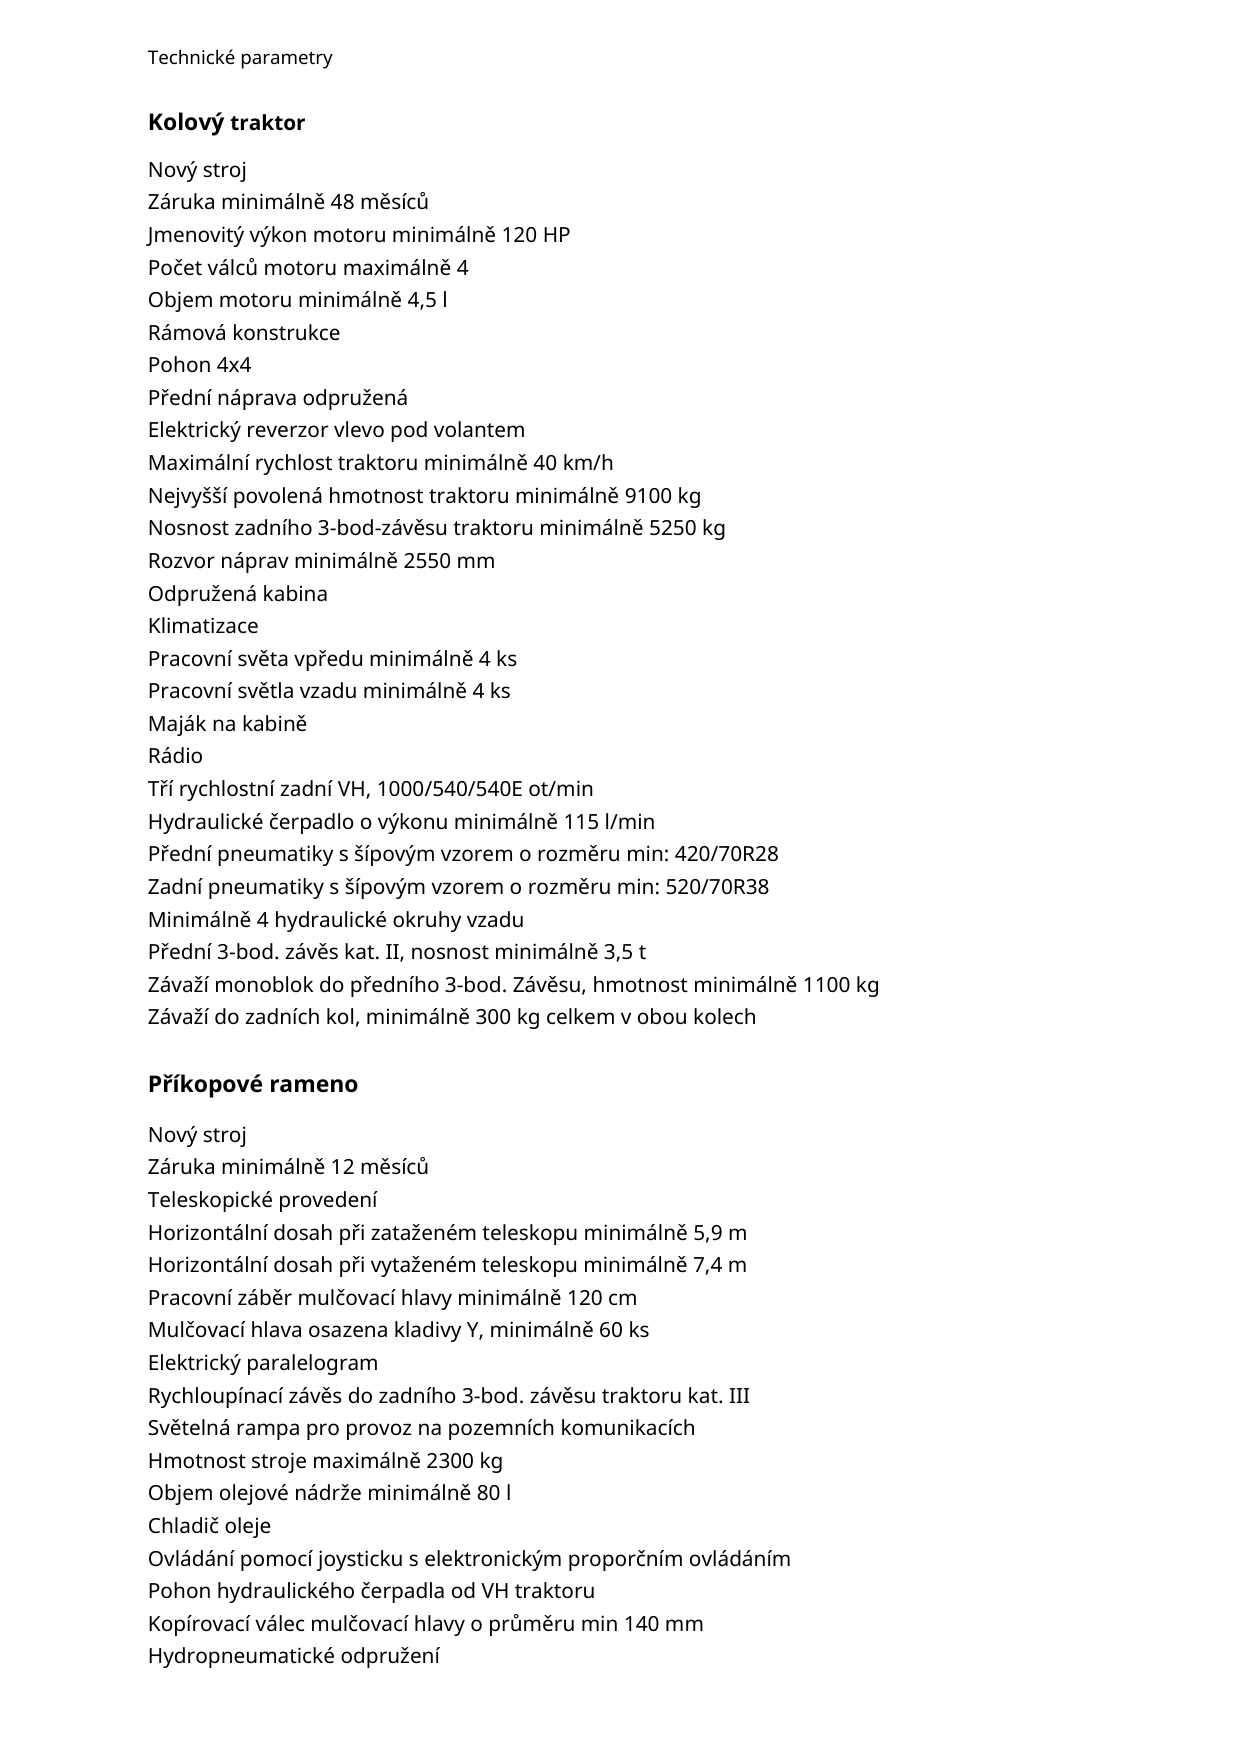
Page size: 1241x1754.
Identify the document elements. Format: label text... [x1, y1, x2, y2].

text Příkopové rameno [148, 1068, 1093, 1099]
text Tří rychlostní zadní VH, 1000/540/540E ot/min [148, 774, 1093, 803]
text Zadní pneumatiky s šípovým vzorem o rozměru min: 520/70R38 [148, 872, 1093, 901]
text Teleskopické provedení [148, 1185, 1093, 1213]
text Technické parametry [148, 44, 1093, 70]
text Pracovní světla vzadu minimálně 4 ks [148, 676, 1093, 705]
text Objem motoru minimálně 4,5 l [148, 285, 1093, 314]
text Záruka minimálně 48 měsíců [148, 187, 1093, 216]
text Odpružená kabina [148, 579, 1093, 607]
text Záruka minimálně 12 měsíců [148, 1152, 1093, 1181]
text Nový stroj [148, 1120, 1093, 1148]
text Mulčovací hlava osazena kladivy Y, minimálně 60 ks [148, 1316, 1093, 1344]
text Horizontální dosah při vytaženém teleskopu minimálně 7,4 m [148, 1250, 1093, 1279]
text Nový stroj [148, 155, 1093, 183]
text Světelná rampa pro provoz na pozemních komunikacích [148, 1413, 1093, 1442]
text Pohon 4x4 [148, 350, 1093, 379]
text Nosnost zadního 3-bod-závěsu traktoru minimálně 5250 kg [148, 513, 1093, 542]
text Elektrický reverzor vlevo pod volantem [148, 416, 1093, 444]
text Přední 3-bod. závěs kat. II, nosnost minimálně 3,5 t [148, 937, 1093, 966]
text Přední náprava odpružená [148, 383, 1093, 411]
text Maximální rychlost traktoru minimálně 40 km/h [148, 448, 1093, 477]
text Kopírovací válec mulčovací hlavy o průměru min 140 mm [148, 1609, 1093, 1637]
text Jmenovitý výkon motoru minimálně 120 HP [148, 220, 1093, 248]
text Závaží monoblok do předního 3-bod. Závěsu, hmotnost minimálně 1100 kg [148, 970, 1093, 998]
text Maják na kabině [148, 709, 1093, 737]
text Počet válců motoru maximálně 4 [148, 253, 1093, 281]
text Rychloupínací závěs do zadního 3-bod. závěsu traktoru kat. III [148, 1381, 1093, 1409]
text Objem olejové nádrže minimálně 80 l [148, 1478, 1093, 1507]
text Přední pneumatiky s šípovým vzorem o rozměru min: 420/70R28 [148, 839, 1093, 868]
text Hydraulické čerpadlo o výkonu minimálně 115 l/min [148, 807, 1093, 835]
text Klimatizace [148, 611, 1093, 640]
text Rámová konstrukce [148, 318, 1093, 346]
text Hmotnost stroje maximálně 2300 kg [148, 1446, 1093, 1474]
text Nejvyšší povolená hmotnost traktoru minimálně 9100 kg [148, 481, 1093, 509]
text Pracovní světa vpředu minimálně 4 ks [148, 644, 1093, 672]
text Rozvor náprav minimálně 2550 mm [148, 546, 1093, 574]
text Rádio [148, 742, 1093, 770]
text Pracovní záběr mulčovací hlavy minimálně 120 cm [148, 1283, 1093, 1311]
text Minimálně 4 hydraulické okruhy vzadu [148, 905, 1093, 933]
text Elektrický paralelogram [148, 1348, 1093, 1377]
text Pohon hydraulického čerpadla od VH traktoru [148, 1576, 1093, 1605]
text Hydropneumatické odpružení [148, 1642, 1093, 1670]
text Chladič oleje [148, 1511, 1093, 1539]
text Horizontální dosah při zataženém teleskopu minimálně 5,9 m [148, 1218, 1093, 1246]
text Ovládání pomocí joysticku s elektronickým proporčním ovládáním [148, 1544, 1093, 1572]
text Kolový traktor [148, 106, 1093, 137]
text Závaží do zadních kol, minimálně 300 kg celkem v obou kolech [148, 1002, 1093, 1031]
